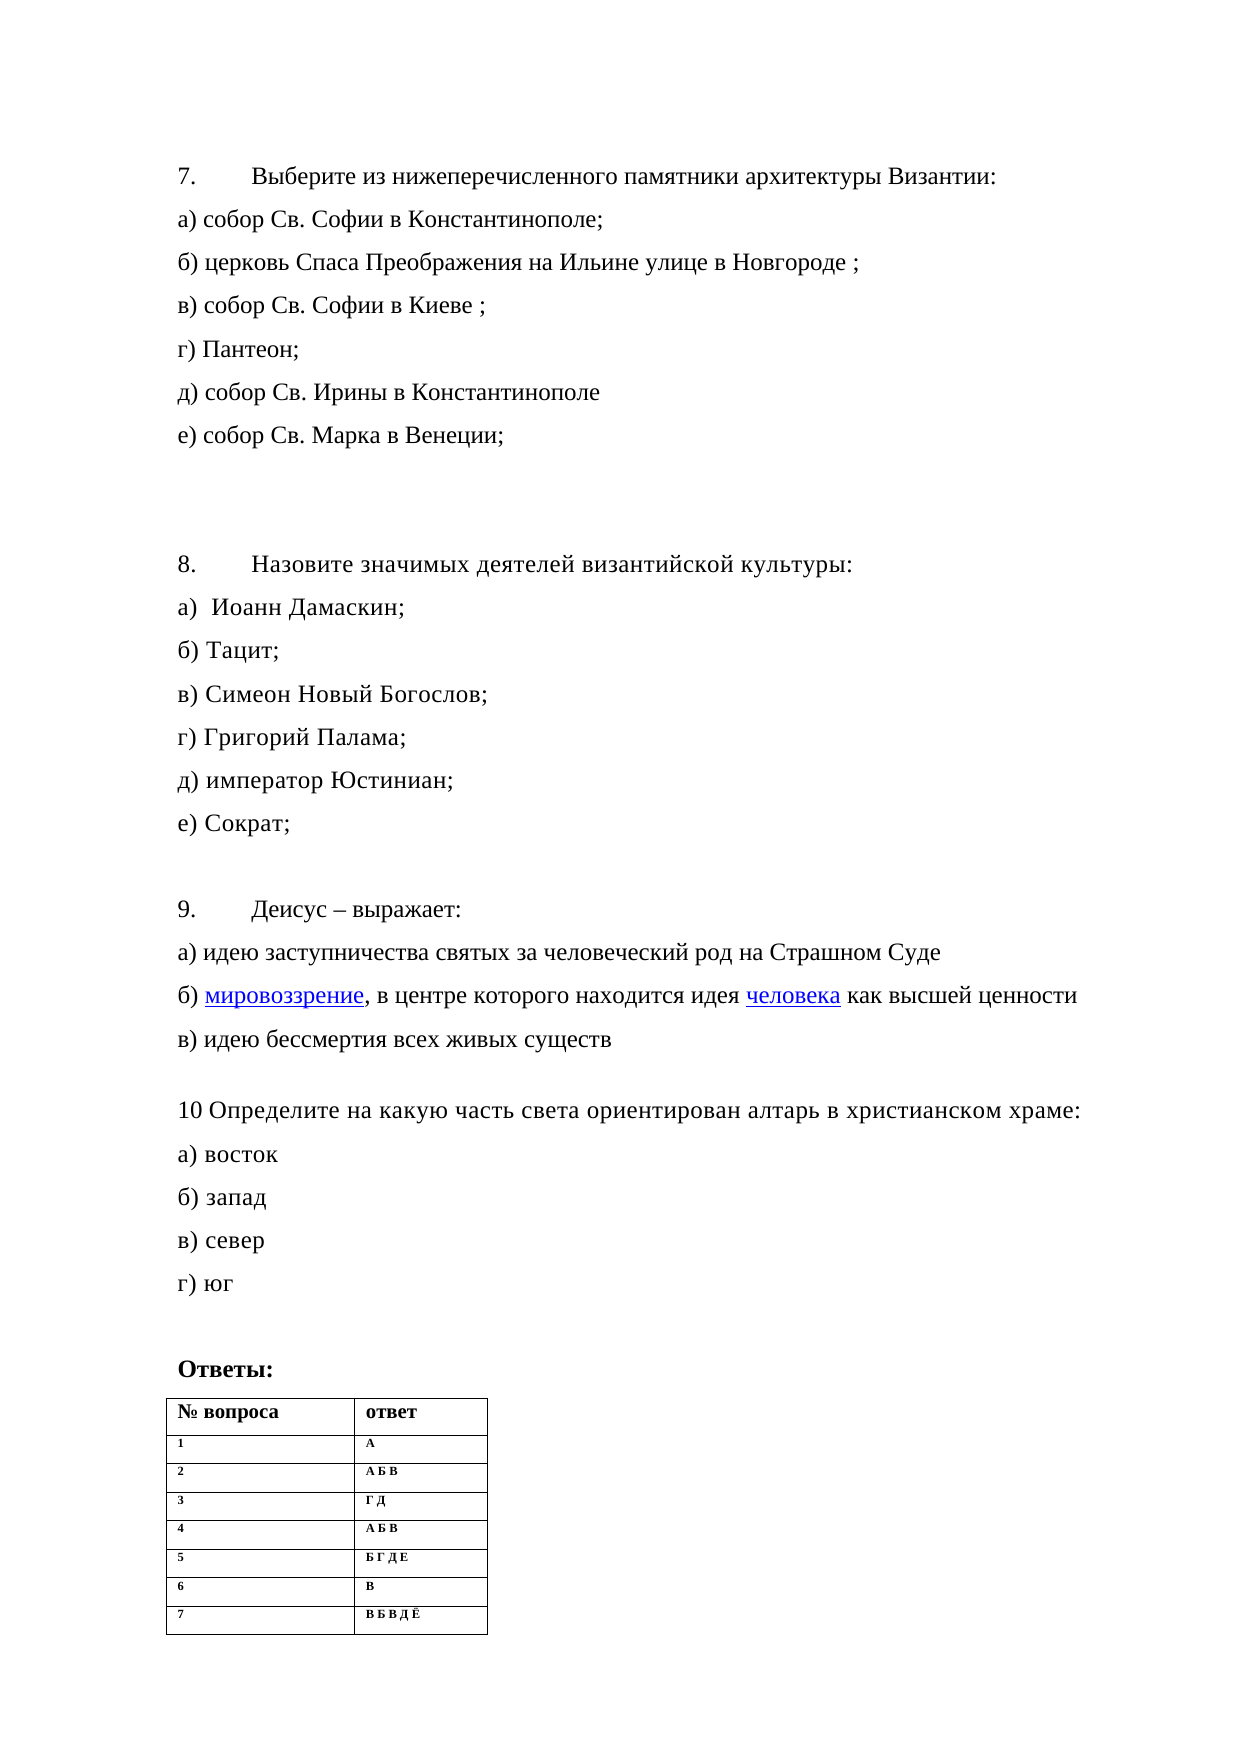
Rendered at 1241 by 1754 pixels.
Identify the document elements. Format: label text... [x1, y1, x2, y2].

text б) церковь Спаса Преображения на Ильине улице в Новгороде ; [177, 247, 1152, 276]
text б) Тацит; [177, 636, 1152, 664]
table_cell А Б В [355, 1521, 487, 1549]
list Ответы: [177, 1354, 1152, 1383]
table_cell А Б В [355, 1464, 487, 1492]
table_cell 7 [167, 1607, 354, 1634]
text а) Иоанн Дамаскин; [177, 592, 1152, 621]
table_cell 1 [167, 1436, 354, 1463]
text а) восток [177, 1139, 1152, 1167]
text б) запад [177, 1182, 1152, 1211]
text д) собор Св. Ирины в Константинополе [177, 377, 1152, 406]
text в) Симеон Новый Богослов; [177, 679, 1152, 707]
table_cell В Б В Д Ё [355, 1607, 487, 1634]
text а) собор Св. Софии в Константинополе; [177, 204, 1152, 233]
text е) Сократ; [177, 808, 1152, 837]
table_cell А [355, 1436, 487, 1463]
text 9. Деисус – выражает: [177, 894, 1152, 923]
text в) север [177, 1225, 1152, 1254]
text д) император Юстиниан; [177, 765, 1152, 794]
text 8. Назовите значимых деятелей византийской культуры: [177, 549, 1152, 578]
text 7. Выберите из нижеперечисленного памятники архитектуры Византии: [177, 161, 1152, 190]
table_cell В [355, 1578, 487, 1606]
table_header ответ [355, 1399, 487, 1434]
text в) собор Св. Софии в Киеве ; [177, 291, 1152, 319]
table_cell 4 [167, 1521, 354, 1549]
text 10 Определите на какую часть света ориентирован алтарь в христианском храме: [177, 1096, 1152, 1124]
table_cell 3 [167, 1493, 354, 1520]
text а) идею заступничества святых за человеческий род на Страшном Суде [177, 937, 1152, 966]
text г) Пантеон; [177, 334, 1152, 362]
table_cell Б Г Д Е [355, 1550, 487, 1577]
table_cell 2 [167, 1464, 354, 1492]
text е) собор Св. Марка в Венеции; [177, 420, 1152, 449]
text б) мировоззрение, в центре которого находится идея человека как высшей ценности [177, 981, 1152, 1009]
table_cell 6 [167, 1578, 354, 1606]
table_header № вопроса [167, 1399, 354, 1434]
text г) юг [177, 1268, 1152, 1297]
table_cell 5 [167, 1550, 354, 1577]
table_cell Г Д [355, 1493, 487, 1520]
text в) идею бессмертия всех живых существ [177, 1024, 1152, 1052]
text г) Григорий Палама; [177, 722, 1152, 751]
